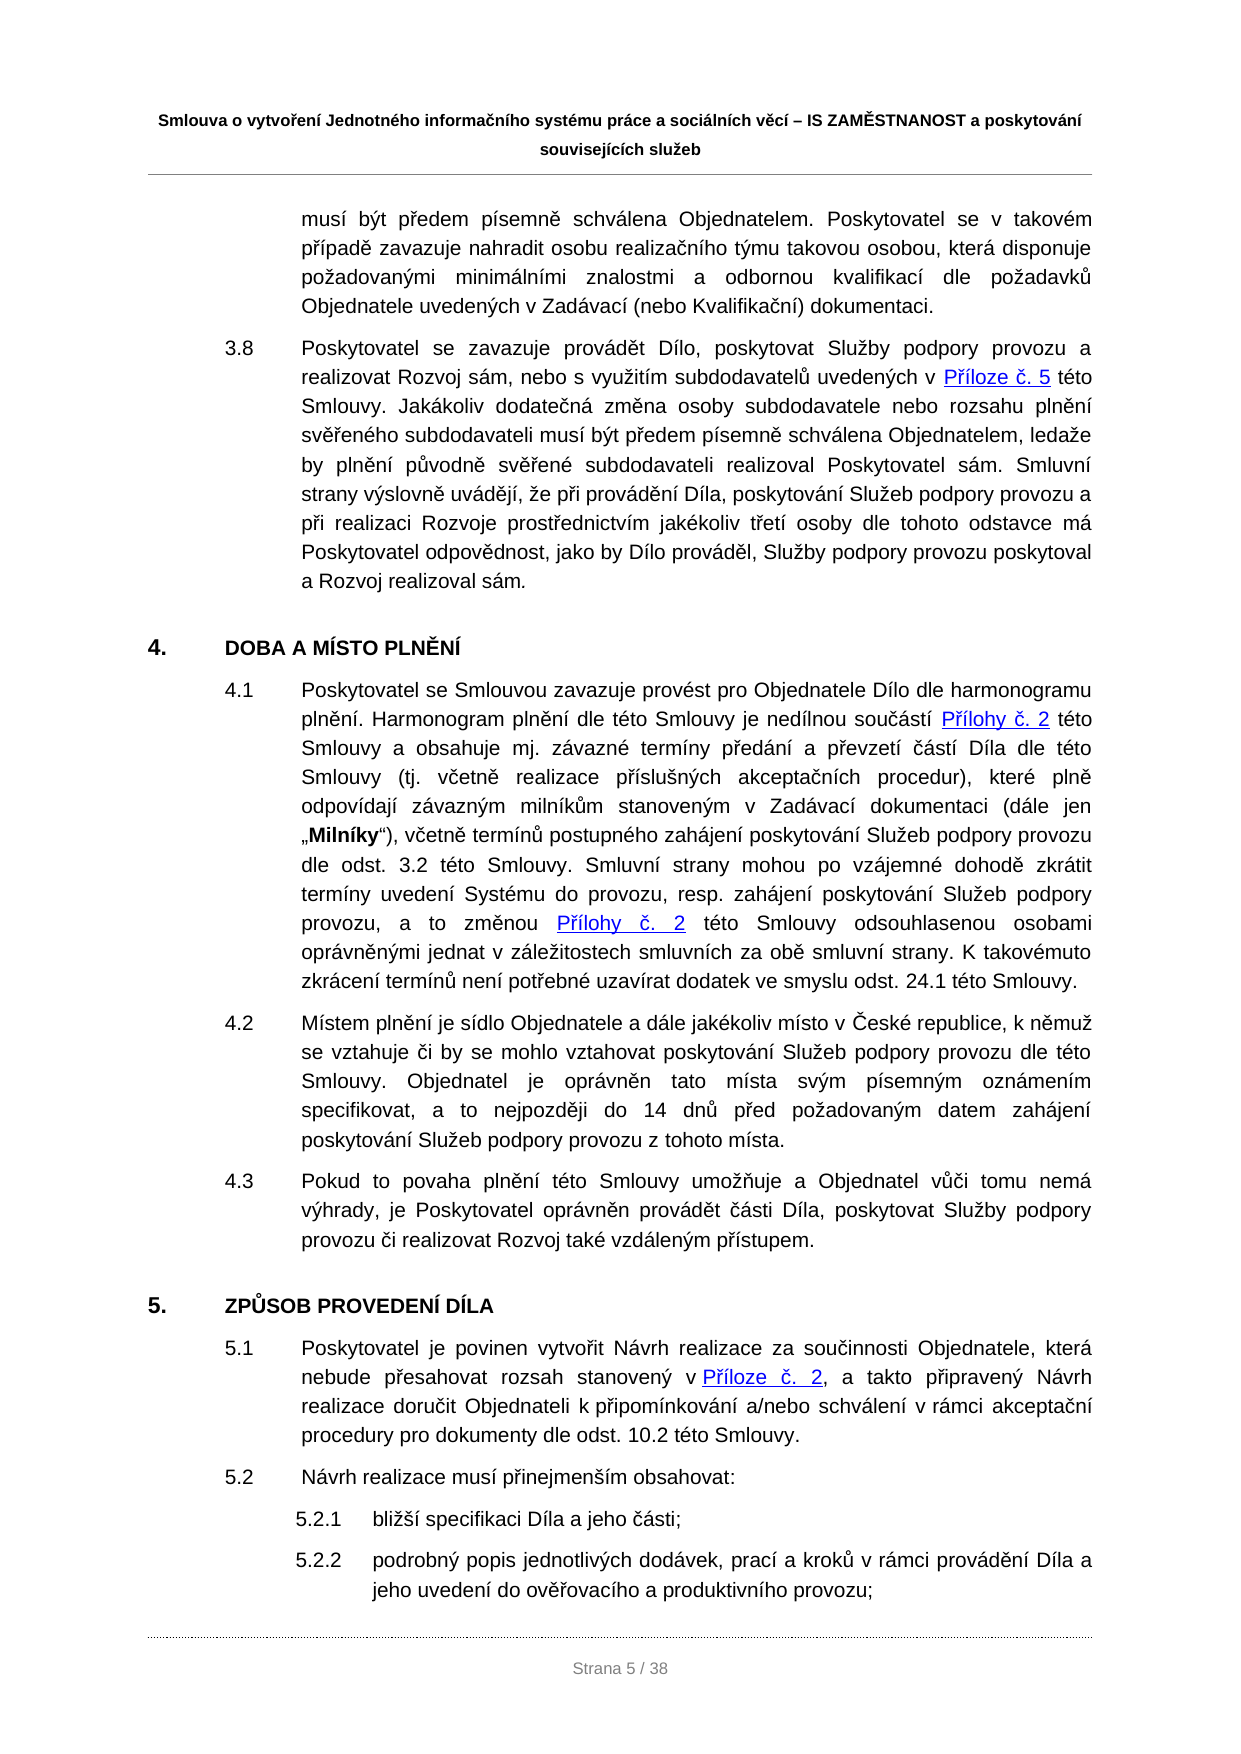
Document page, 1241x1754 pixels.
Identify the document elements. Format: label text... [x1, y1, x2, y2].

list podrobný popis jednotlivých dodávek, prací a kroků v rámci provádění Díla a jeho uvedení do ověřovacího a produktivního provozu; [295, 1544, 1092, 1603]
text Návrh realizace musí přinejmenším obsahovat: [224, 1461, 1092, 1490]
text Poskytovatel se Smlouvou zavazuje provést pro Objednatele Dílo dle harmonogramu plnění. Harmonogram plnění dle této Smlouvy je nedílnou součástí Přílohy č. 2 této Smlouvy a obsahuje mj. závazné termíny předání a převzetí částí Díla dle této Smlouvy (tj. včetně realizace příslušných akceptačních procedur), které plně odpovídají závazným milníkům stanoveným v Zadávací dokumentaci (dále jen „Milníky“), včetně termínů postupného zahájení poskytování Služeb podpory provozu dle odst. 3.2 této Smlouvy. Smluvní strany mohou po vzájemné dohodě zkrátit termíny uvedení Systému do provozu, resp. zahájení poskytování Služeb podpory provozu, a to změnou Přílohy č. 2 této Smlouvy odsouhlasenou osobami oprávněnými jednat v záležitostech smluvních za obě smluvní strany. K takovémuto zkrácení termínů není potřebné uzavírat dodatek ve smyslu odst. 24.1 této Smlouvy. [224, 674, 1092, 994]
text DOBA A MÍSTO PLNĚNÍ [148, 632, 1092, 661]
list bližší specifikaci Díla a jeho části; [295, 1503, 1092, 1532]
text Místem plnění je sídlo Objednatele a dále jakékoliv místo v České republice, k němuž se vztahuje či by se mohlo vztahovat poskytování Služeb podpory provozu dle této Smlouvy. Objednatel je oprávněn tato místa svým písemným oznámením specifikovat, a to nejpozději do 14 dnů před požadovaným datem zahájení poskytování Služeb podpory provozu z tohoto místa. [224, 1007, 1092, 1153]
text Pokud to povaha plnění této Smlouvy umožňuje a Objednatel vůči tomu nemá výhrady, je Poskytovatel oprávněn provádět části Díla, poskytovat Služby podpory provozu či realizovat Rozvoj také vzdáleným přístupem. [224, 1165, 1092, 1253]
text Poskytovatel je povinen vytvořit Návrh realizace za součinnosti Objednatele, která nebude přesahovat rozsah stanovený v Příloze č. 2, a takto připravený Návrh realizace doručit Objednateli k připomínkování a/nebo schválení v rámci akceptační procedury pro dokumenty dle odst. 10.2 této Smlouvy. [224, 1332, 1092, 1449]
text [224, 203, 1092, 319]
text ZPŮSOB PROVEDENÍ DÍLA [148, 1290, 1092, 1319]
text Poskytovatel se zavazuje provádět Dílo, poskytovat Služby podpory provozu a realizovat Rozvoj sám, nebo s využitím subdodavatelů uvedených v Příloze č. 5 této Smlouvy. Jakákoliv dodatečná změna osoby subdodavatele nebo rozsahu plnění svěřeného subdodavateli musí být předem písemně schválena Objednatelem, ledaže by plnění původně svěřené subdodavateli realizoval Poskytovatel sám. Smluvní strany výslovně uvádějí, že při provádění Díla, poskytování Služeb podpory provozu a při realizaci Rozvoje prostřednictvím jakékoliv třetí osoby dle tohoto odstavce má Poskytovatel odpovědnost, jako by Dílo prováděl, Služby podpory provozu poskytoval a Rozvoj realizoval sám. [224, 332, 1092, 594]
